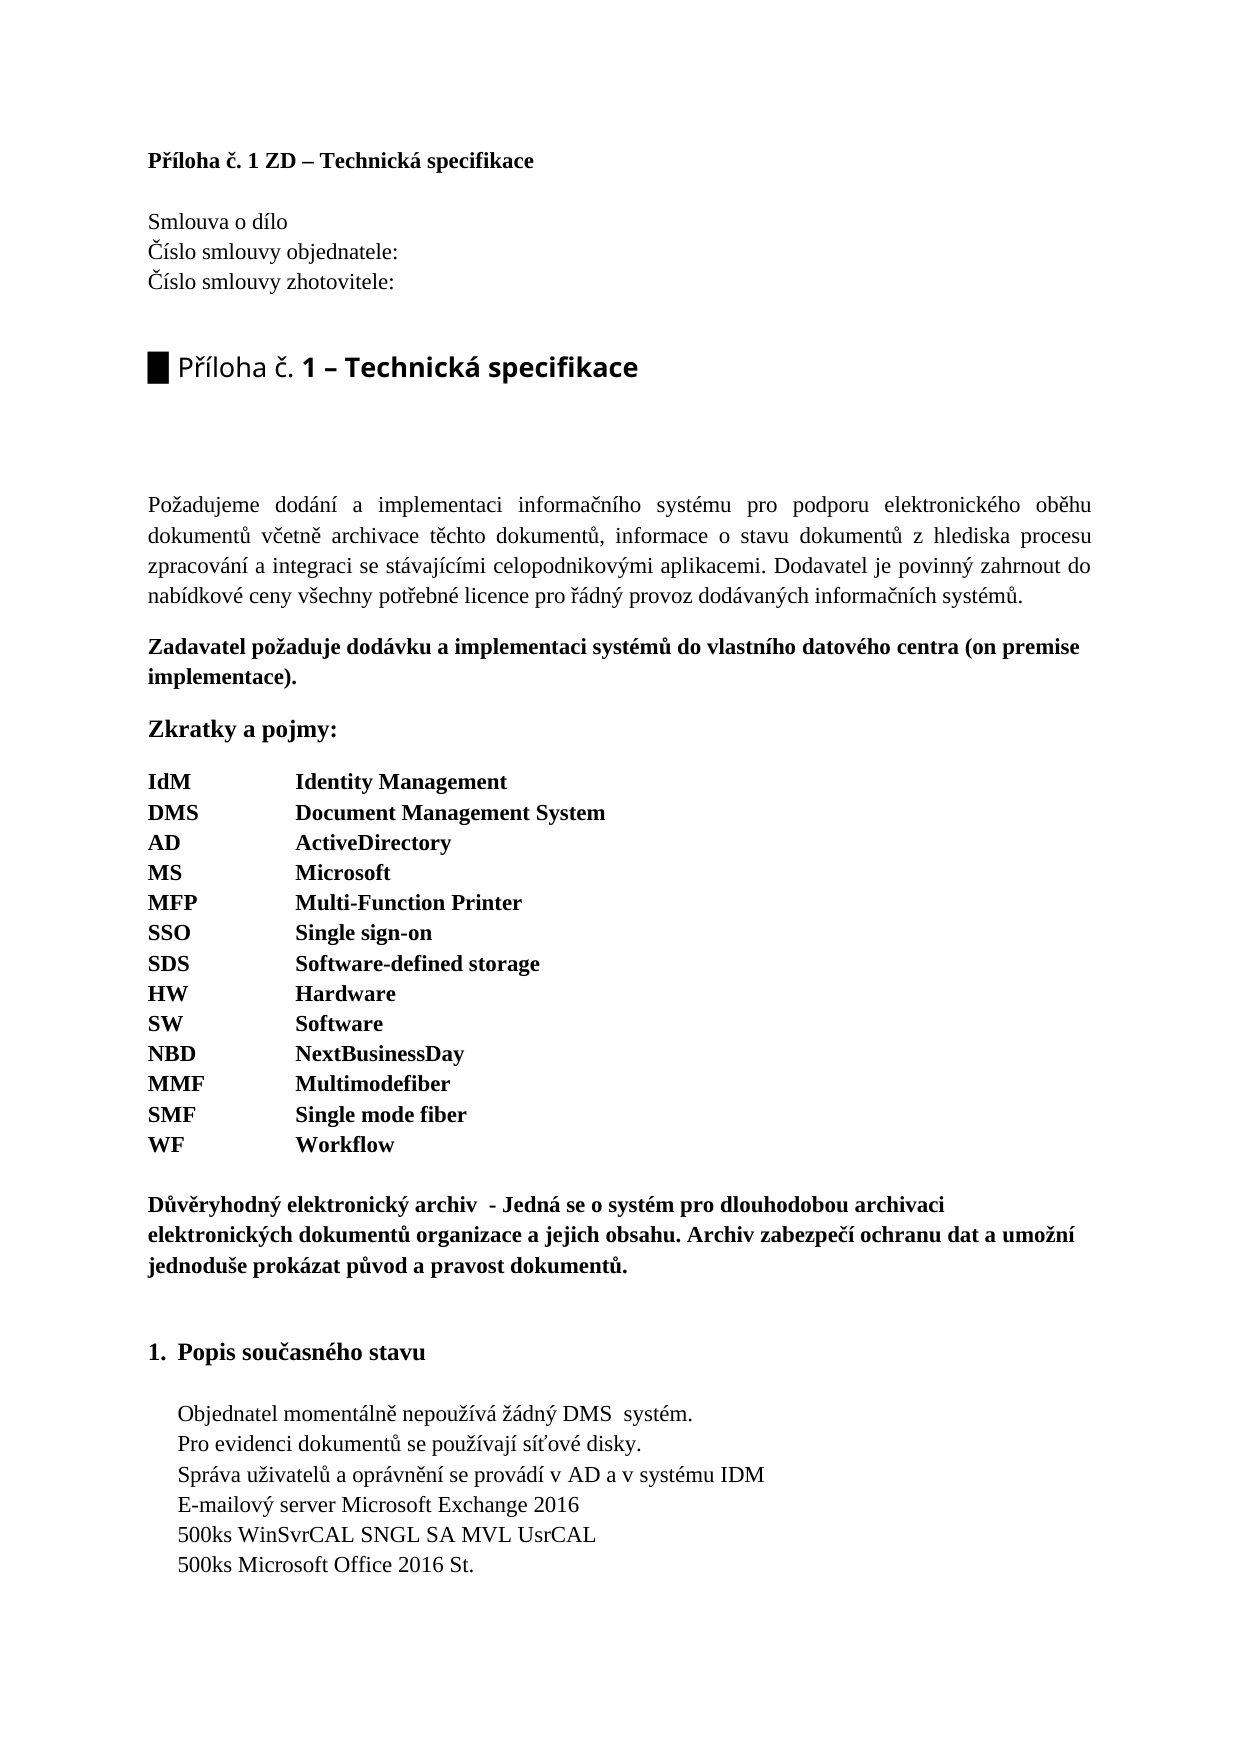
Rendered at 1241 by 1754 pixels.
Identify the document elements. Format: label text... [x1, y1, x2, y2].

text Zadavatel požaduje dodávku a implementaci systémů do vlastního datového centra (on premise implementace). [148, 633, 1093, 690]
list Pro evidenci dokumentů se používají síťové disky. [177, 1431, 1093, 1457]
text MFP Multi-Function Printer [148, 889, 1093, 916]
text SMF Single mode fiber [148, 1101, 1093, 1127]
text DMS Document Management System [148, 798, 1093, 825]
text WF Workflow [148, 1131, 1093, 1157]
subtitle Příloha č. 1 – Technická specifikace [148, 349, 1093, 386]
text HW Hardware [148, 980, 1093, 1006]
list E-mailový server Microsoft Exchange 2016 [177, 1491, 1093, 1517]
text Důvěryhodný elektronický archiv - Jedná se o systém pro dlouhodobou archivaci elektronických dokumentů organizace a jejich obsahu. Archiv zabezpečí ochranu dat a umožní jednoduše prokázat původ a pravost dokumentů. [148, 1191, 1093, 1278]
text Číslo smlouvy zhotovitele: [148, 268, 1093, 295]
text Zkratky a pojmy: [148, 714, 1093, 743]
text MMF Multimodefiber [148, 1070, 1093, 1097]
text Příloha č. 1 ZD – Technická specifikace [148, 148, 1093, 174]
text IdM Identity Management [148, 768, 1093, 795]
text SW Software [148, 1010, 1093, 1036]
text AD ActiveDirectory [148, 829, 1093, 855]
text NBD NextBusinessDay [148, 1040, 1093, 1067]
list Správa uživatelů a oprávnění se provádí v AD a v systému IDM [177, 1461, 1093, 1487]
list 500ks Microsoft Office 2016 St. [177, 1551, 1093, 1578]
text MS Microsoft [148, 859, 1093, 885]
text Smlouva o dílo [148, 208, 1093, 234]
list Popis současného stavu [148, 1337, 1093, 1366]
text Požadujeme dodání a implementaci informačního systému pro podporu elektronického oběhu dokumentů včetně archivace těchto dokumentů, informace o stavu dokumentů z hlediska procesu zpracování a integraci se stávajícími celopodnikovými aplikacemi. Dodavatel je povinný zahrnout do nabídkové ceny všechny potřebné licence pro řádný provoz dodávaných informačních systémů. [148, 492, 1093, 608]
list Objednatel momentálně nepoužívá žádný DMS systém. [177, 1400, 1093, 1427]
list 500ks WinSvrCAL SNGL SA MVL UsrCAL [177, 1521, 1093, 1547]
text SSO Single sign-on [148, 919, 1093, 946]
text SDS Software-defined storage [148, 949, 1093, 976]
text Číslo smlouvy objednatele: [148, 238, 1093, 264]
